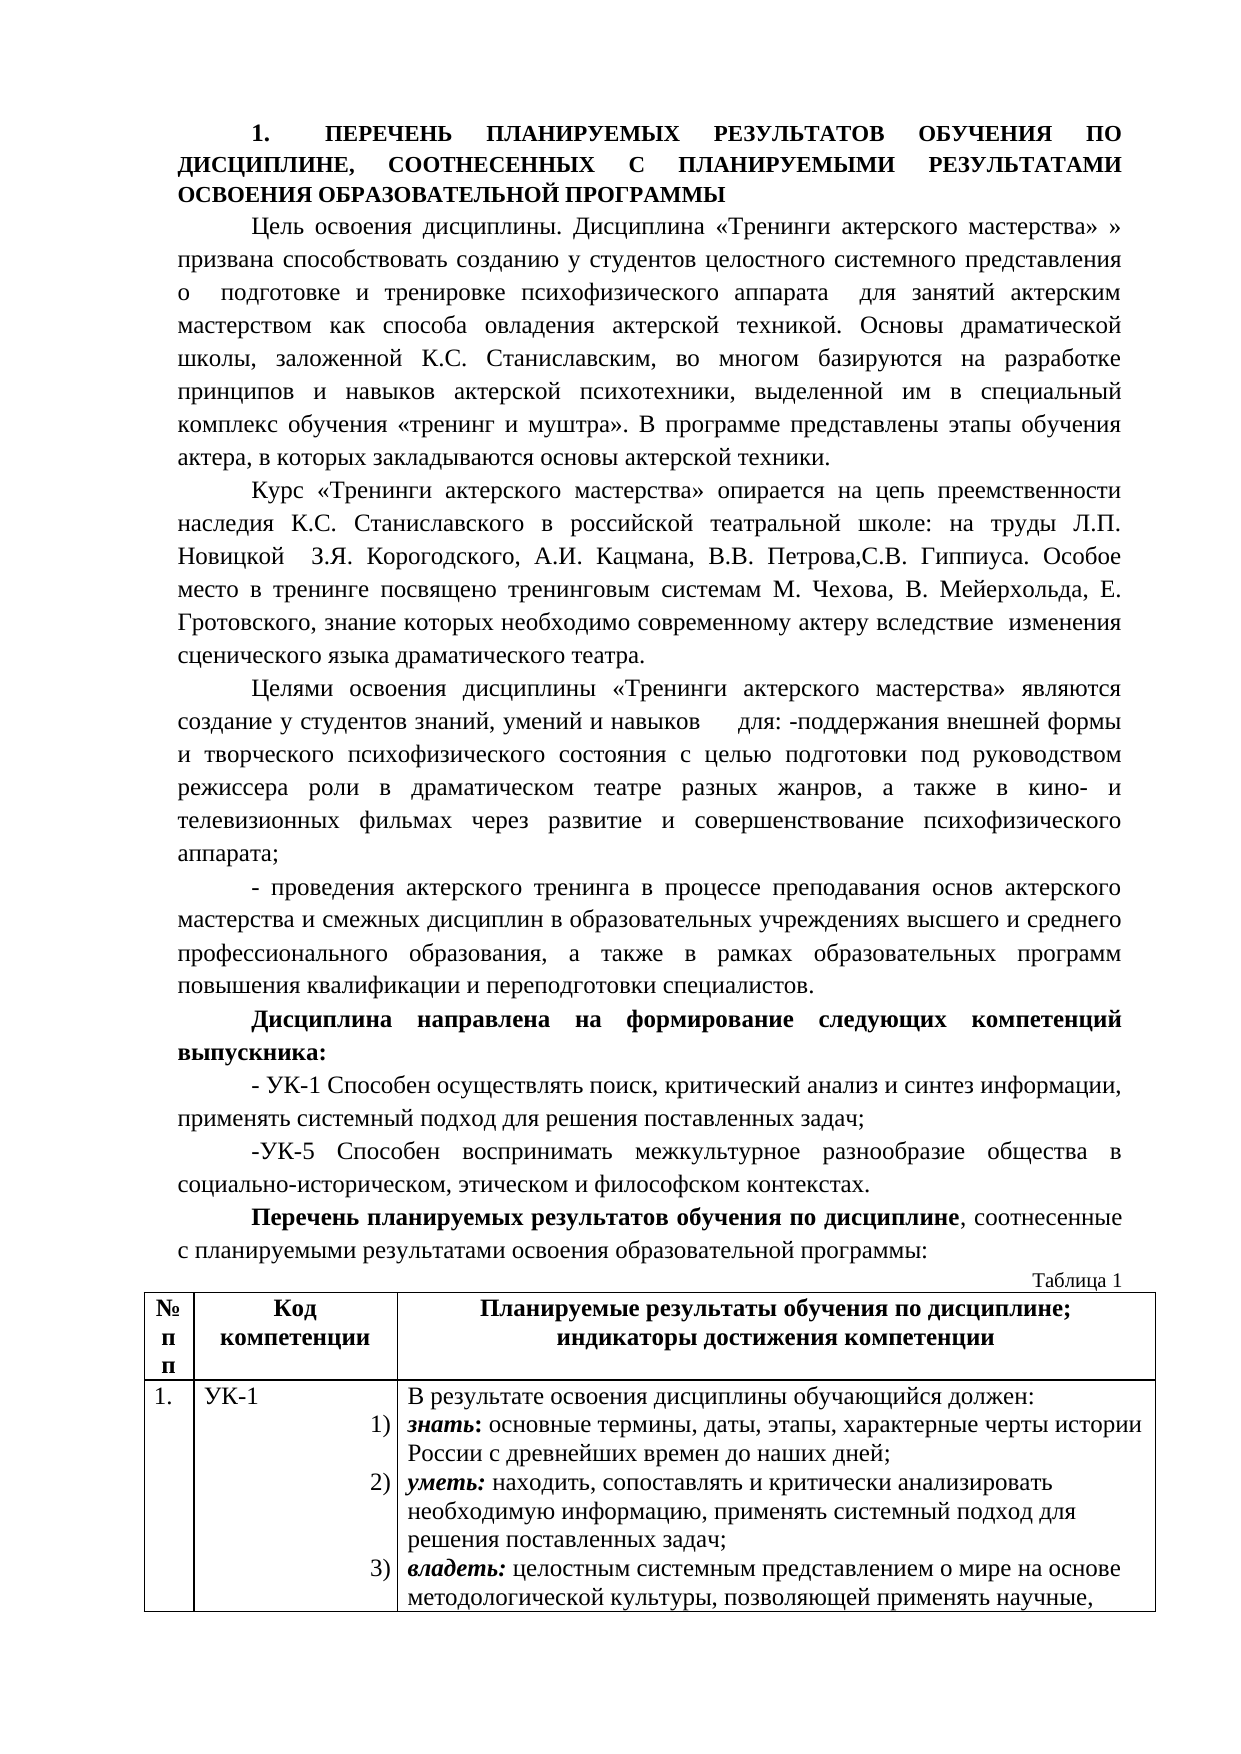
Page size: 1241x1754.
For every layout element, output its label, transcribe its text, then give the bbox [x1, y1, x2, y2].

text Курс «Тренинги актерского мастерства» опирается на цепь преемственности наследия К.С. Станиславского в российской театральной школе: на труды Л.П. Новицкой З.Я. Корогодского, А.И. Кацмана, В.В. Петрова,С.В. Гиппиуса. Особое место в тренинге посвящено тренинговым системам М. Чехова, В. Мейерхольда, Е. Гротовского, знание которых необходимо современному актеру вследствие изменения сценического языка драматического театра. [177, 475, 1122, 669]
text - УК-1 Способен осуществлять поиск, критический анализ и синтез информации, применять системный подход для решения поставленных задач; [177, 1070, 1122, 1131]
table_header № пп [145, 1293, 193, 1379]
text Целями освоения дисциплины «Тренинги актерского мастерства» являются создание у студентов знаний, умений и навыков для: -поддержания внешней формы и творческого психофизического состояния с целью подготовки под руководством режиссера роли в драматическом театре разных жанров, а также в кино- и телевизионных фильмах через развитие и совершенствование психофизического аппарата; [177, 673, 1122, 867]
table_header Планируемые результаты обучения по дисциплине; индикаторы достижения компетенции [398, 1293, 1155, 1379]
subtitle ПЕРЕЧЕНЬ ПЛАНИРУЕМЫХ РЕЗУЛЬТАТОВ ОБУЧЕНИЯ ПО ДИСЦИПЛИНЕ, СООТНЕСЕННЫХ С ПЛАНИРУЕМЫМИ РЕЗУЛЬТАТАМИ ОСВОЕНИЯ ОБРАЗОВАТЕЛЬНОЙ ПРОГРАММЫ [177, 118, 1122, 207]
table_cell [398, 1381, 1155, 1611]
table_cell УК-1 [195, 1381, 397, 1611]
table_cell 1. [145, 1381, 193, 1611]
text - проведения актерского тренинга в процессе преподавания основ актерского мастерства и смежных дисциплин в образовательных учреждениях высшего и среднего профессионального образования, а также в рамках образовательных программ повышения квалификации и переподготовки специалистов. [177, 872, 1122, 999]
text -УК-5 Способен воспринимать межкультурное разнообразие общества в социально-историческом, этическом и философском контекстах. [177, 1136, 1122, 1197]
text Таблица 1 [177, 1268, 1122, 1292]
text Перечень планируемых результатов обучения по дисциплине, соотнесенные с планируемыми результатами освоения образовательной программы: [177, 1202, 1122, 1263]
text Цель освоения дисциплины. Дисциплина «Тренинги актерского мастерства» » призвана способствовать созданию у студентов целостного системного представления о подготовке и тренировке психофизического аппарата для занятий актерским мастерством как способа овладения актерской техникой. Основы драматической школы, заложенной К.С. Станиславским, во многом базируются на разработке принципов и навыков актерской психотехники, выделенной им в специальный комплекс обучения «тренинг и муштра». В программе представлены этапы обучения актера, в которых закладываются основы актерской техники. [177, 211, 1122, 471]
table_header Код компетенции [195, 1293, 397, 1379]
text Дисциплина направлена на формирование следующих компетенций выпускника: [177, 1004, 1122, 1065]
